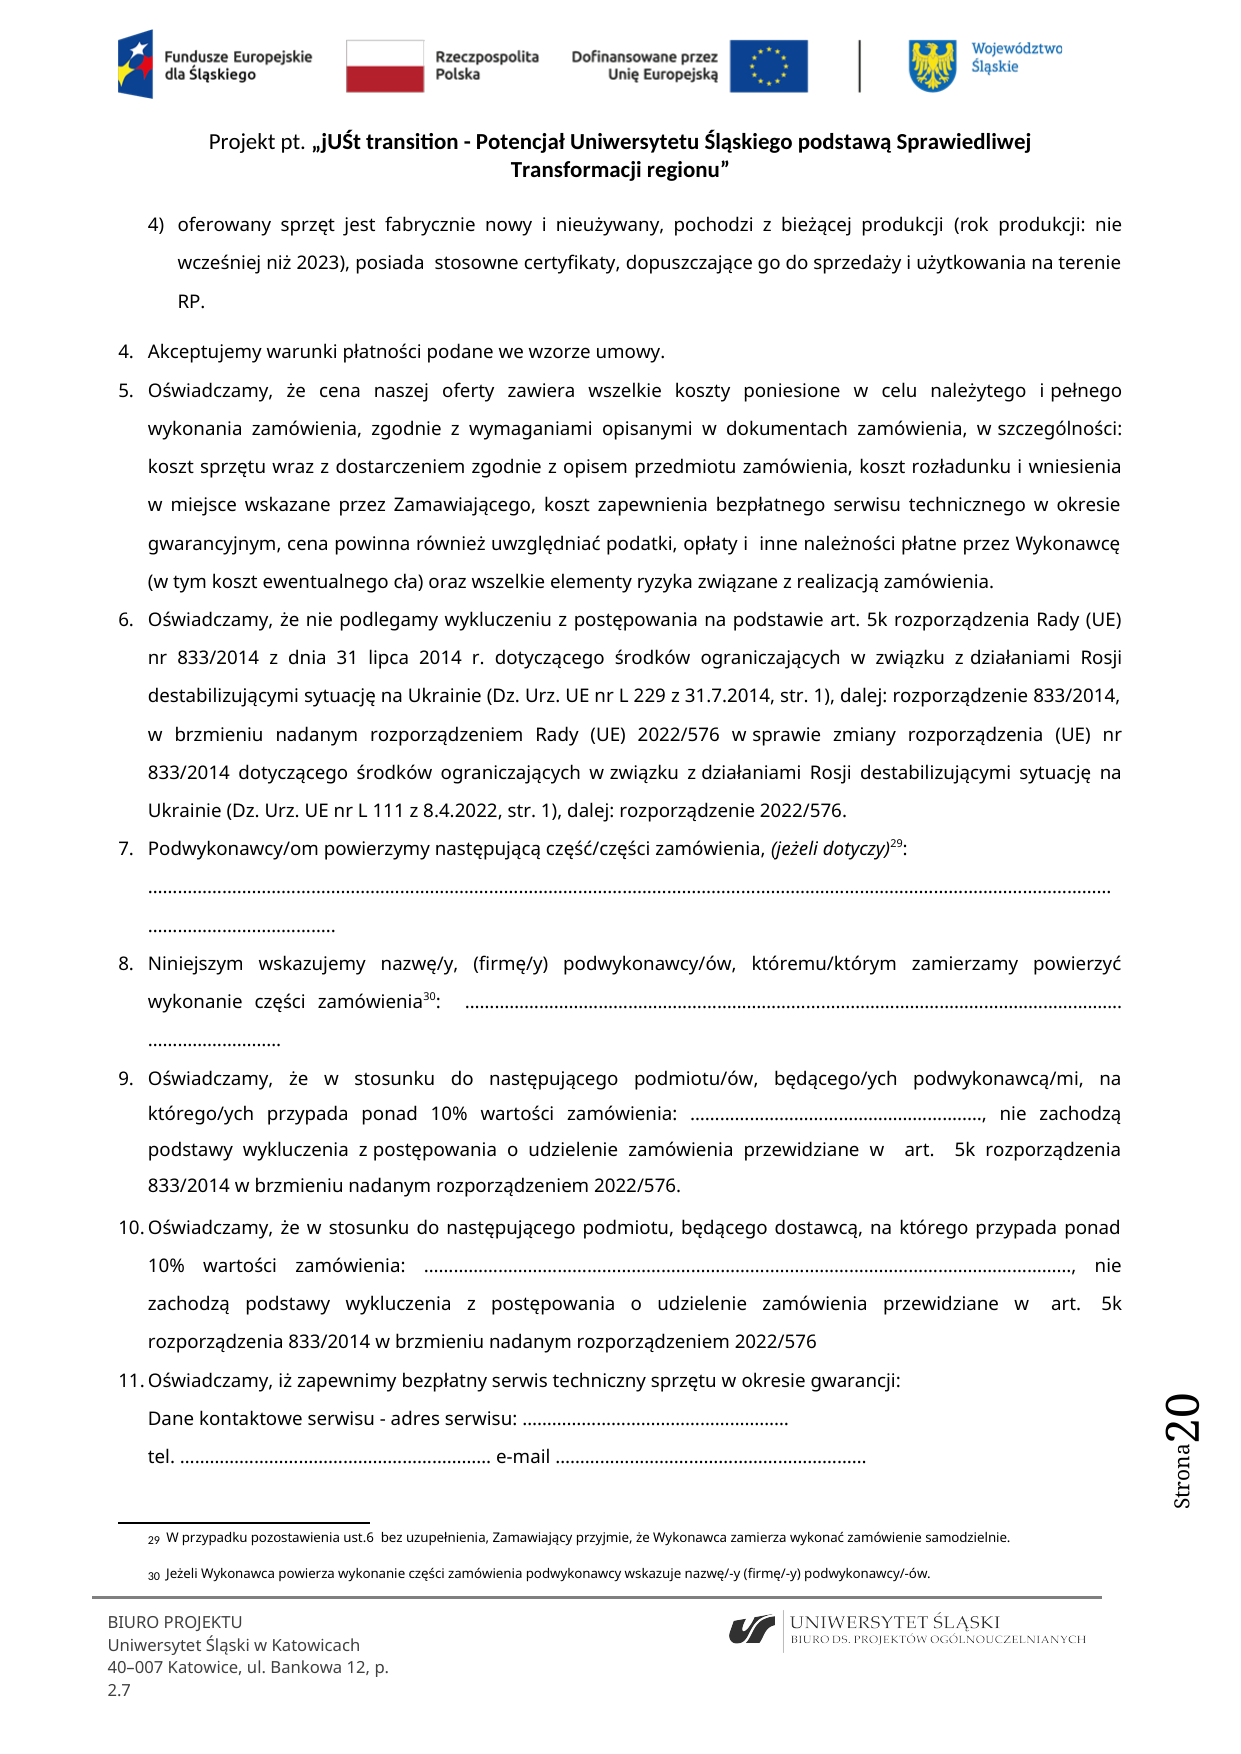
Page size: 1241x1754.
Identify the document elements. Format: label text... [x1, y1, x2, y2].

subtitle Oświadczamy, że nie podlegamy wykluczeniu z postępowania na podstawie art. 5k rozporządzenia Rady (UE) nr 833/2014 z dnia 31 lipca 2014 r. dotyczącego środków ograniczających w związku z działaniami Rosji destabilizującymi sytuację na Ukrainie (Dz. Urz. UE nr L 229 z 31.7.2014, str. 1), dalej: rozporządzenie 833/2014, w brzmieniu nadanym rozporządzeniem Rady (UE) 2022/576 w sprawie zmiany rozporządzenia (UE) nr 833/2014 dotyczącego środków ograniczających w związku z działaniami Rosji destabilizującymi sytuację na Ukrainie (Dz. Urz. UE nr L 111 z 8.4.2022, str. 1), dalej: rozporządzenie 2022/576. [118, 606, 1122, 823]
subtitle Niniejszym wskazujemy nazwę/y, (firmę/y) podwykonawcy/ów, któremu/którym zamierzamy powierzyć wykonanie części zamówienia: …………………………………………………………………………………………………………………….……………………… [118, 950, 1122, 1052]
list Oświadczamy, że w stosunku do następującego podmiotu, będącego dostawcą, na którego przypada ponad 10% wartości zamówienia: …………………………………………………………….….…………………………………………………, nie zachodzą podstawy wykluczenia z postępowania o udzielenie zamówienia przewidziane w art. 5k rozporządzenia 833/2014 w brzmieniu nadanym rozporządzeniem 2022/576 [118, 1214, 1122, 1354]
text Dane kontaktowe serwisu - adres serwisu: ……………………………………………… [148, 1405, 1122, 1431]
text tel. ……………………………………………………… e-mail ……………………………………………………… [148, 1443, 1122, 1469]
subtitle Akceptujemy warunki płatności podane we wzorze umowy. [118, 339, 1122, 364]
subtitle …………………………………………………………………………………………………………………………………………………………………………………………………………….. [148, 874, 1122, 938]
subtitle Oświadczamy, że w stosunku do następującego podmiotu/ów, będącego/ych podwykonawcą/mi, na którego/ych przypada ponad 10% wartości zamówienia: ………………………………………………..…, nie zachodzą podstawy wykluczenia z postępowania o udzielenie zamówienia przewidziane w art. 5k rozporządzenia 833/2014 w brzmieniu nadanym rozporządzeniem 2022/576. [118, 1065, 1122, 1198]
list Oświadczamy, iż zapewnimy bezpłatny serwis techniczny sprzętu w okresie gwarancji: [118, 1367, 1122, 1393]
picture [118, 29, 1063, 99]
list oferowany sprzęt jest fabrycznie nowy i nieużywany, pochodzi z bieżącej produkcji (rok produkcji: nie wcześniej niż 2023), posiada stosowne certyfikaty, dopuszczające go do sprzedaży i użytkowania na terenie RP. [148, 211, 1122, 313]
subtitle Oświadczamy, że cena naszej oferty zawiera wszelkie koszty poniesione w celu należytego i pełnego wykonania zamówienia, zgodnie z wymaganiami opisanymi w dokumentach zamówienia, w szczególności: koszt sprzętu wraz z dostarczeniem zgodnie z opisem przedmiotu zamówienia, koszt rozładunku i wniesienia w miejsce wskazane przez Zamawiającego, koszt zapewnienia bezpłatnego serwisu technicznego w okresie gwarancyjnym, cena powinna również uwzględniać podatki, opłaty i inne należności płatne przez Wykonawcę (w tym koszt ewentualnego cła) oraz wszelkie elementy ryzyka związane z realizacją zamówienia. [118, 377, 1122, 593]
subtitle Podwykonawcy/om powierzymy następującą część/części zamówienia, (jeżeli dotyczy): [118, 836, 1122, 861]
